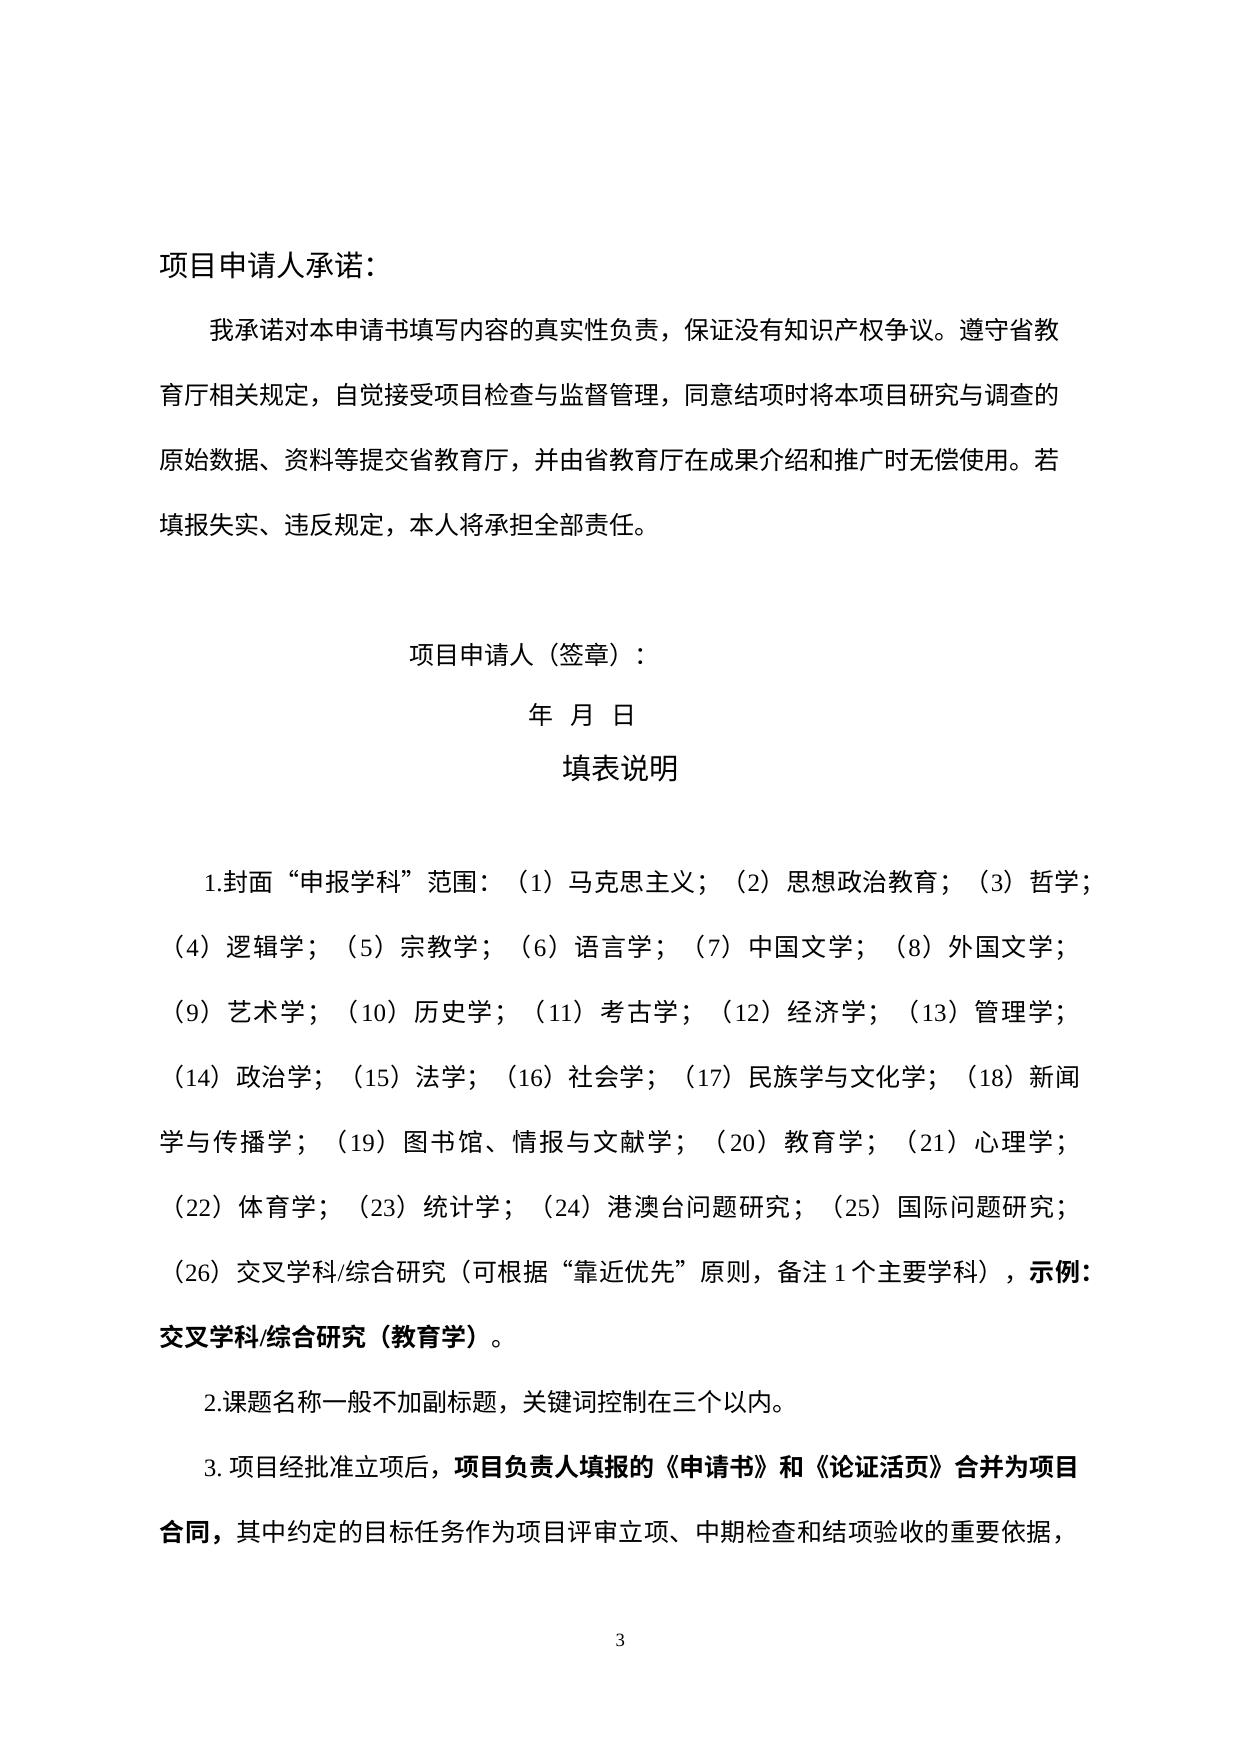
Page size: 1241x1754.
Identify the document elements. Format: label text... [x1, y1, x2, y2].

text 2.课题名称一般不加副标题，关键词控制在三个以内。 [159, 1368, 1081, 1433]
text 项目申请人承诺： [159, 231, 1081, 296]
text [159, 1433, 1081, 1563]
text 年 月 日 [159, 686, 1081, 734]
text 填表说明 [159, 734, 1081, 799]
text 项目申请人（签章）： [159, 621, 1081, 686]
text 我承诺对本申请书填写内容的真实性负责，保证没有知识产权争议。遵守省教育厅相关规定，自觉接受项目检查与监督管理，同意结项时将本项目研究与调查的原始数据、资料等提交省教育厅，并由省教育厅在成果介绍和推广时无偿使用。若填报失实、违反规定，本人将承担全部责任。 [159, 296, 1081, 556]
text 1.封面“申报学科”范围：（1）马克思主义；（2）思想政治教育；（3）哲学；（4）逻辑学；（5）宗教学；（6）语言学；（7）中国文学；（8）外国文学；（9）艺术学；（10）历史学；（11）考古学；（12）经济学；（13）管理学；（14）政治学；（15）法学；（16）社会学；（17）民族学与文化学；（18）新闻学与传播学；（19）图书馆、情报与文献学；（20）教育学；（21）心理学；（22）体育学；（23）统计学；（24）港澳台问题研究；（25）国际问题研究；（26）交叉学科/综合研究（可根据“靠近优先”原则，备注1个主要学科），示例：交叉学科/综合研究（教育学）。 [159, 848, 1081, 1368]
